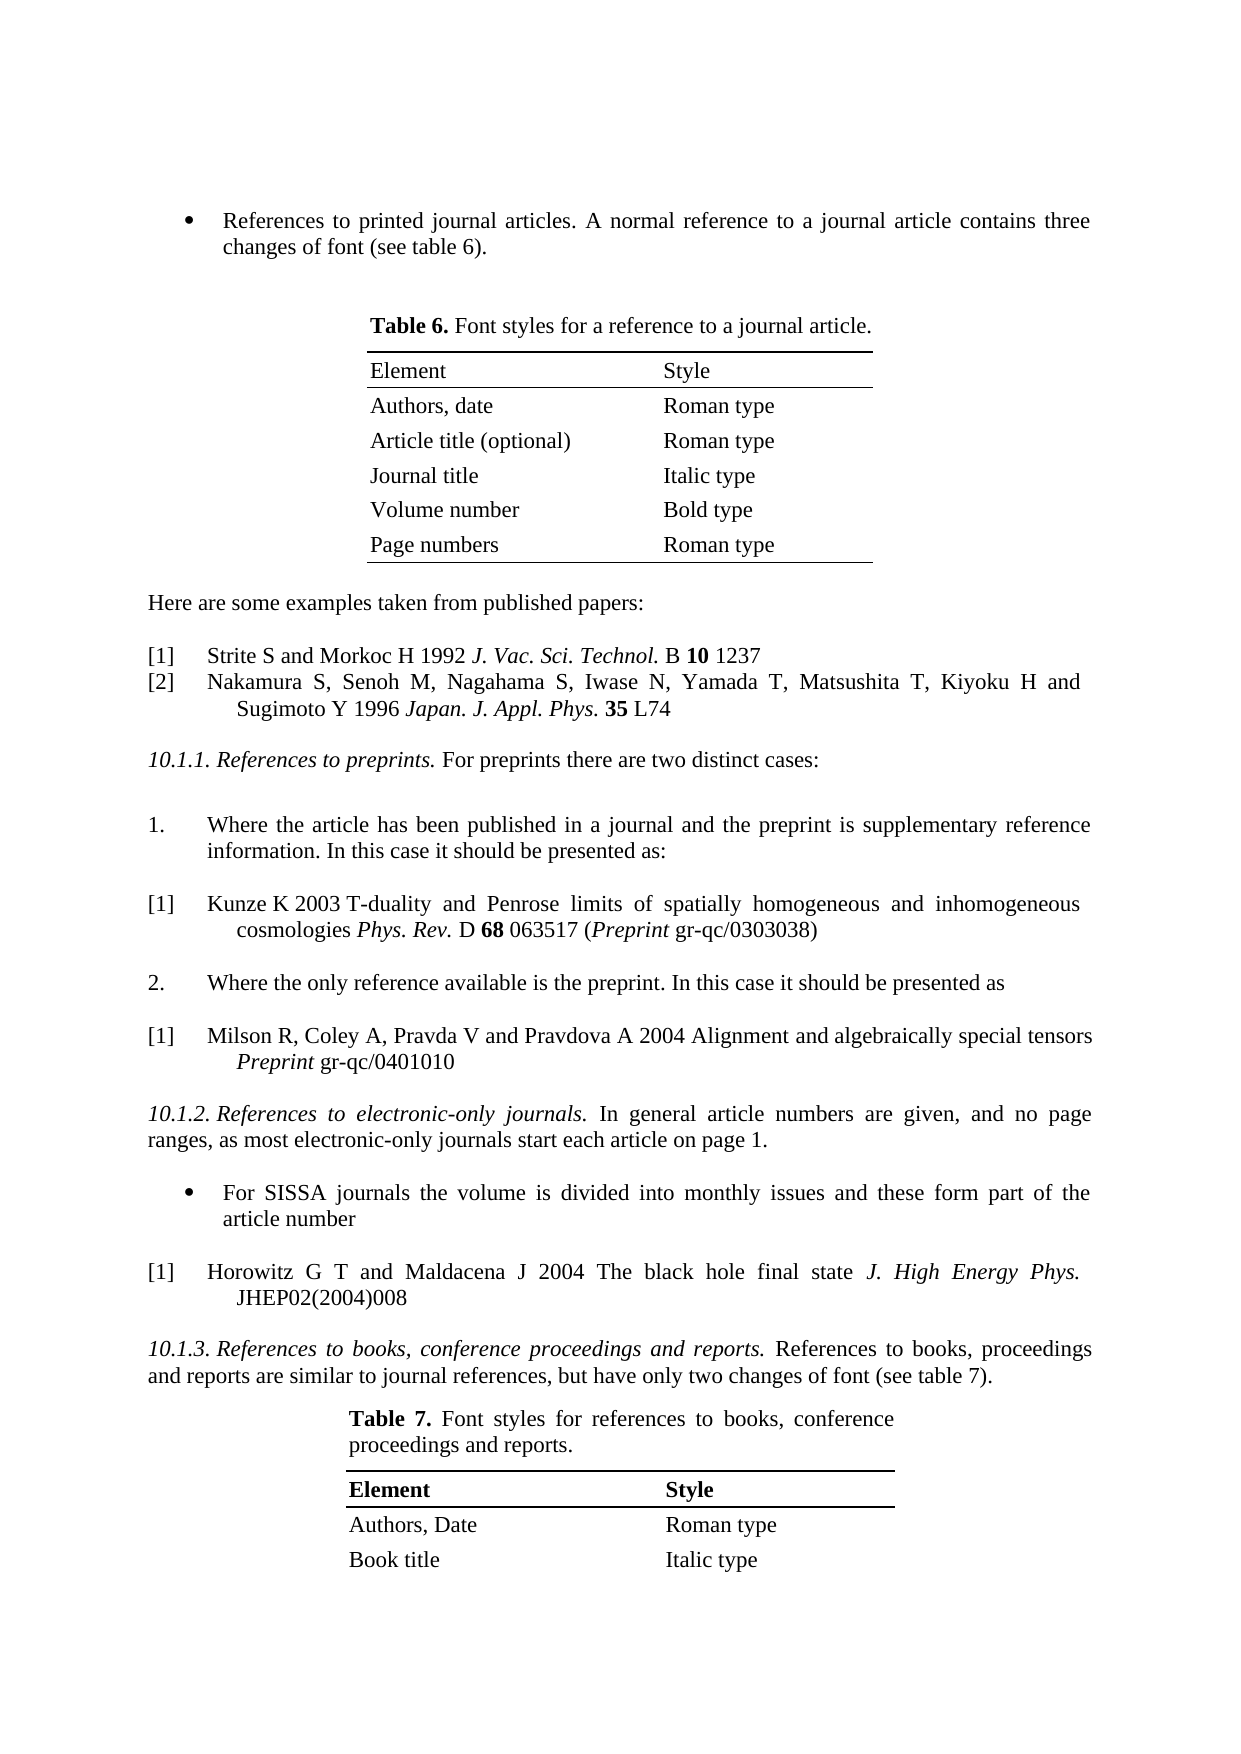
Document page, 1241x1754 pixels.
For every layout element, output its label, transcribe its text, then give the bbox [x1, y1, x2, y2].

table_cell Volume number [367, 493, 660, 527]
text [1] Kunze K 2003 T-duality and Penrose limits of spatially homogeneous and inhomogeneous cosmologies Phys. Rev. D 68 063517 (Preprint gr-qc/0303038) [148, 890, 1092, 943]
table_cell Style [660, 353, 873, 387]
table_cell Journal title [367, 458, 660, 492]
text References to electronic-only journals. In general article numbers are given, and no page ranges, as most electronic-only journals start each article on page 1. [148, 1100, 1092, 1152]
table_cell Article title (optional) [367, 423, 660, 458]
text Where the only reference available is the preprint. In this case it should be presented as [148, 969, 1092, 996]
table_cell Italic type [663, 1542, 894, 1577]
text Where the article has been published in a journal and the preprint is supplementary reference information. In this case it should be presented as: [148, 811, 1092, 864]
text References to printed journal articles. A normal reference to a journal article contains three changes of font (see table 6). [185, 207, 1092, 259]
table_cell Element [367, 353, 660, 387]
table_cell Roman type [660, 527, 873, 562]
text [2] Nakamura S, Senoh M, Nagahama S, Iwase N, Yamada T, Matsushita T, Kiyoku H and Sugimoto Y 1996 Japan. J. Appl. Phys. 35 L74 [148, 668, 1092, 721]
table_header Table 6. Font styles for a reference to a journal article. [367, 312, 873, 351]
text For SISSA journals the volume is divided into monthly issues and these form part of the article number [185, 1179, 1092, 1231]
table_cell Authors, Date [346, 1508, 662, 1542]
text References to preprints. For preprints there are two distinct cases: [148, 746, 1092, 772]
table_header Table 7. Font styles for references to books, conference proceedings and reports. [346, 1401, 894, 1470]
table_cell Style [663, 1472, 894, 1506]
table_cell Italic type [660, 458, 873, 492]
text [1] Strite S and Morkoc H 1992 J. Vac. Sci. Technol. B 10 1237 [148, 642, 1092, 668]
text Here are some examples taken from published papers: [148, 589, 1092, 616]
table_cell Page numbers [367, 527, 660, 562]
text References to books, conference proceedings and reports. References to books, proceedings and reports are similar to journal references, but have only two changes of font (see table 7). [148, 1336, 1092, 1388]
table_cell Roman type [660, 423, 873, 458]
text [1] Horowitz G T and Maldacena J 2004 The black hole final state J. High Energy Phys. JHEP02(2004)008 [148, 1258, 1092, 1311]
table_cell Authors, date [367, 388, 660, 423]
table_cell Book title [346, 1542, 662, 1577]
table_cell Bold type [660, 493, 873, 527]
table_cell Element [346, 1472, 662, 1506]
text [1] Milson R, Coley A, Pravda V and Pravdova A 2004 Alignment and algebraically special tensors Preprint gr-qc/0401010 [148, 1022, 1092, 1075]
table_cell Roman type [663, 1508, 894, 1542]
table_cell Roman type [660, 388, 873, 423]
